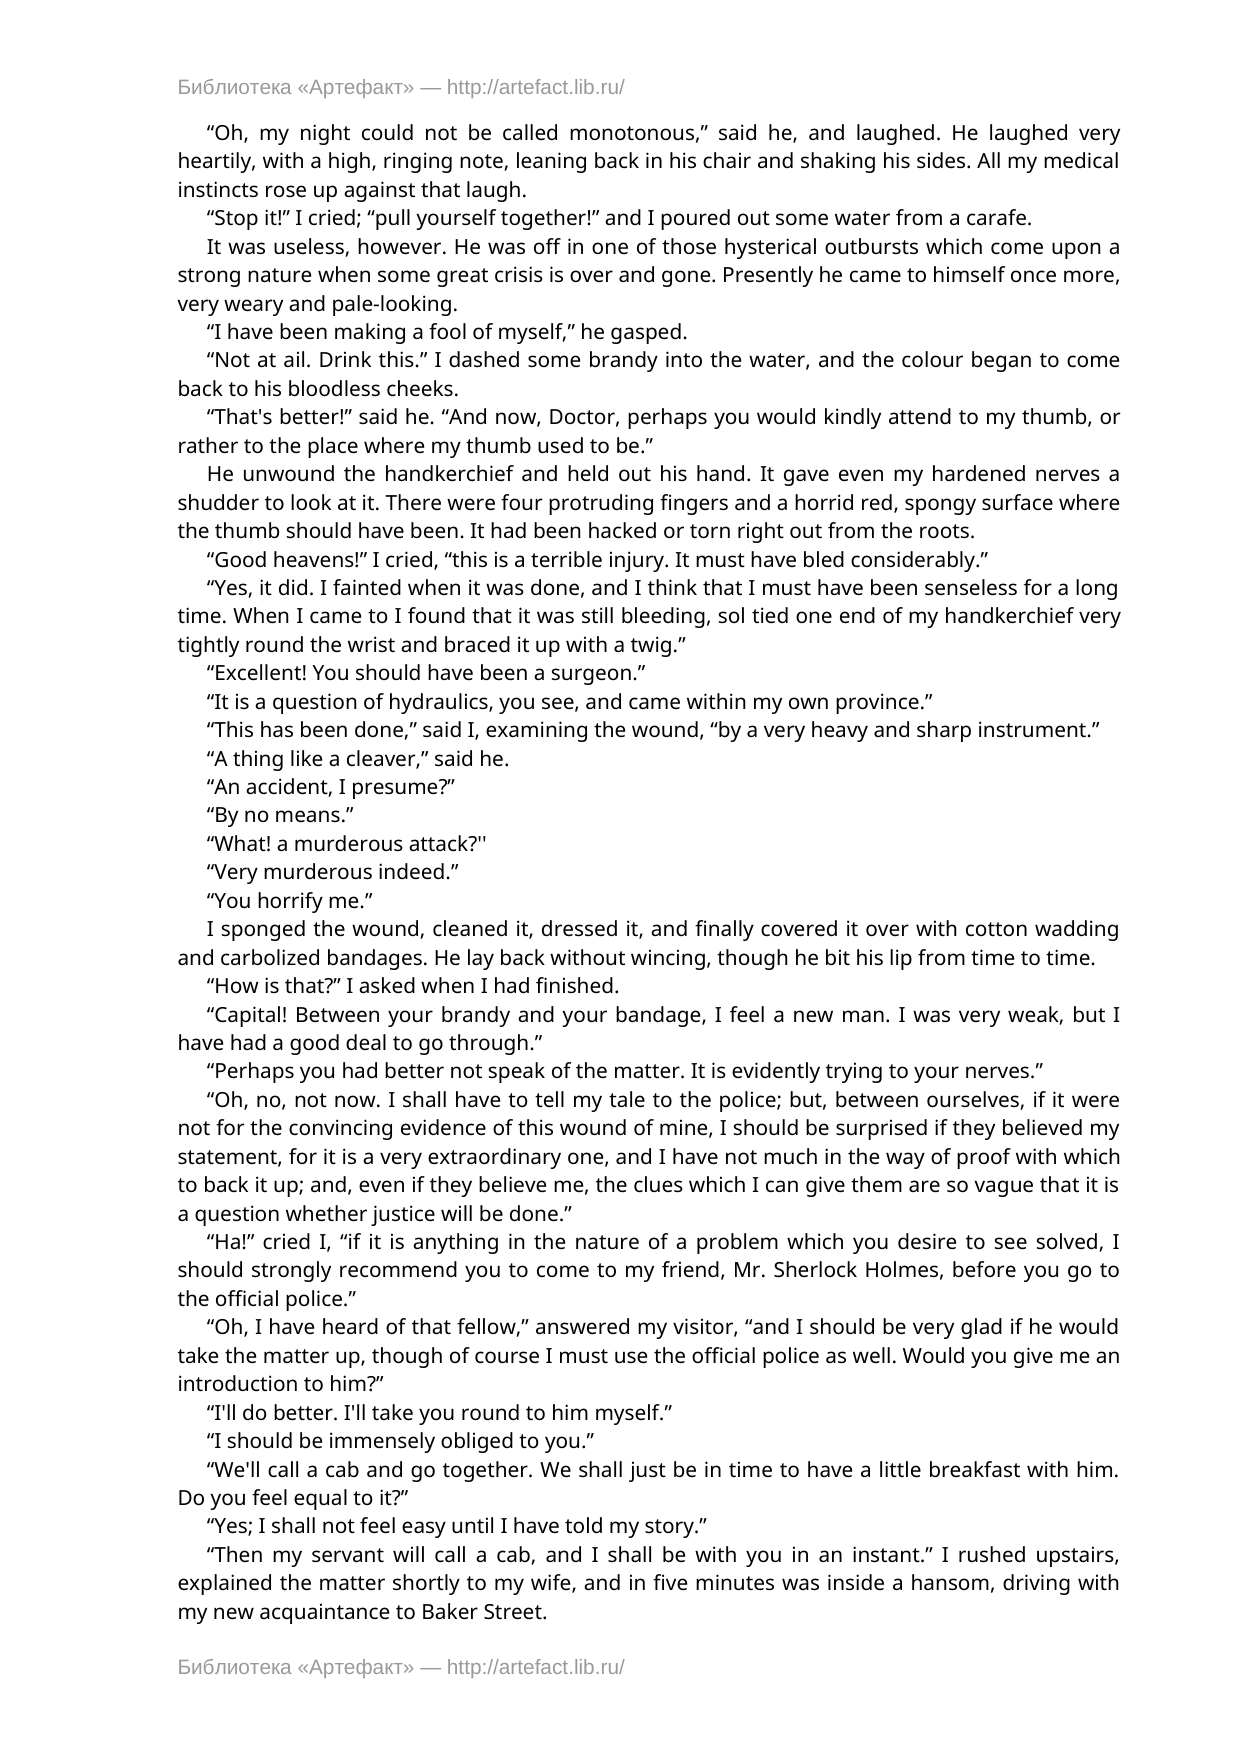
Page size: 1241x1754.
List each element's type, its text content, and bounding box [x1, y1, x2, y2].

text It was useless, however. He was off in one of those hysterical outbursts which come upon a strong nature when some great crisis is over and gone. Presently he came to himself once more, very weary and pale-looking. [177, 232, 1122, 317]
text “I should be immensely obliged to you.” [177, 1426, 1122, 1455]
text “Oh, no, not now. I shall have to tell my tale to the police; but, between ourselves, if it were not for the convincing evidence of this wound of mine, I should be surprised if they believed my statement, for it is a very extraordinary one, and I have not much in the way of proof with which to back it up; and, even if they believe me, the clues which I can give them are so vague that it is a question whether justice will be done.” [177, 1085, 1122, 1227]
text “This has been done,” said I, examining the wound, “by a very heavy and sharp instrument.” [177, 715, 1122, 744]
text “Capital! Between your brandy and your bandage, I feel a new man. I was very weak, but I have had a good deal to go through.” [177, 1000, 1122, 1057]
text “Very murderous indeed.” [177, 857, 1122, 886]
text “Oh, I have heard of that fellow,” answered my visitor, “and I should be very glad if he would take the matter up, though of course I must use the official police as well. Would you give me an introduction to him?” [177, 1312, 1122, 1398]
text “A thing like a cleaver,” said he. [177, 744, 1122, 772]
text “I'll do better. I'll take you round to him myself.” [177, 1398, 1122, 1426]
text “By no means.” [177, 801, 1122, 829]
text “Yes; I shall not feel easy until I have told my story.” [177, 1512, 1122, 1540]
text “What! a murderous attack?'' [177, 829, 1122, 857]
text “Ha!” cried I, “if it is anything in the nature of a problem which you desire to see solved, I should strongly recommend you to come to my friend, Mr. Sherlock Holmes, before you go to the official police.” [177, 1227, 1122, 1312]
text “Not at ail. Drink this.” I dashed some brandy into the water, and the colour began to come back to his bloodless cheeks. [177, 346, 1122, 402]
text “That's better!” said he. “And now, Doctor, perhaps you would kindly attend to my thumb, or rather to the place where my thumb used to be.” [177, 402, 1122, 459]
text “We'll call a cab and go together. We shall just be in time to have a little breakfast with him. Do you feel equal to it?” [177, 1455, 1122, 1512]
text “Then my servant will call a cab, and I shall be with you in an instant.” I rushed upstairs, explained the matter shortly to my wife, and in five minutes was inside a hansom, driving with my new acquaintance to Baker Street. [177, 1540, 1122, 1625]
text “Stop it!” I cried; “pull yourself together!” and I poured out some water from a carafe. [177, 203, 1122, 232]
text “How is that?” I asked when I had finished. [177, 971, 1122, 1000]
text “Good heavens!” I cried, “this is a terrible injury. It must have bled considerably.” [177, 545, 1122, 573]
text I sponged the wound, cleaned it, dressed it, and finally covered it over with cotton wadding and carbolized bandages. He lay back without wincing, though he bit his lip from time to time. [177, 914, 1122, 971]
text “Yes, it did. I fainted when it was done, and I think that I must have been senseless for a long time. When I came to I found that it was still bleeding, sol tied one end of my handkerchief very tightly round the wrist and braced it up with a twig.” [177, 573, 1122, 658]
text “Oh, my night could not be called monotonous,” said he, and laughed. He laughed very heartily, with a high, ringing note, leaning back in his chair and shaking his sides. All my medical instincts rose up against that laugh. [177, 118, 1122, 203]
text “An accident, I presume?” [177, 772, 1122, 801]
text “Perhaps you had better not speak of the matter. It is evidently trying to your nerves.” [177, 1057, 1122, 1085]
text “Excellent! You should have been a surgeon.” [177, 658, 1122, 687]
text “I have been making a fool of myself,” he gasped. [177, 317, 1122, 346]
text “You horrify me.” [177, 886, 1122, 914]
text “It is a question of hydraulics, you see, and came within my own province.” [177, 687, 1122, 715]
text He unwound the handkerchief and held out his hand. It gave even my hardened nerves a shudder to look at it. There were four protruding fingers and a horrid red, spongy surface where the thumb should have been. It had been hacked or torn right out from the roots. [177, 459, 1122, 545]
